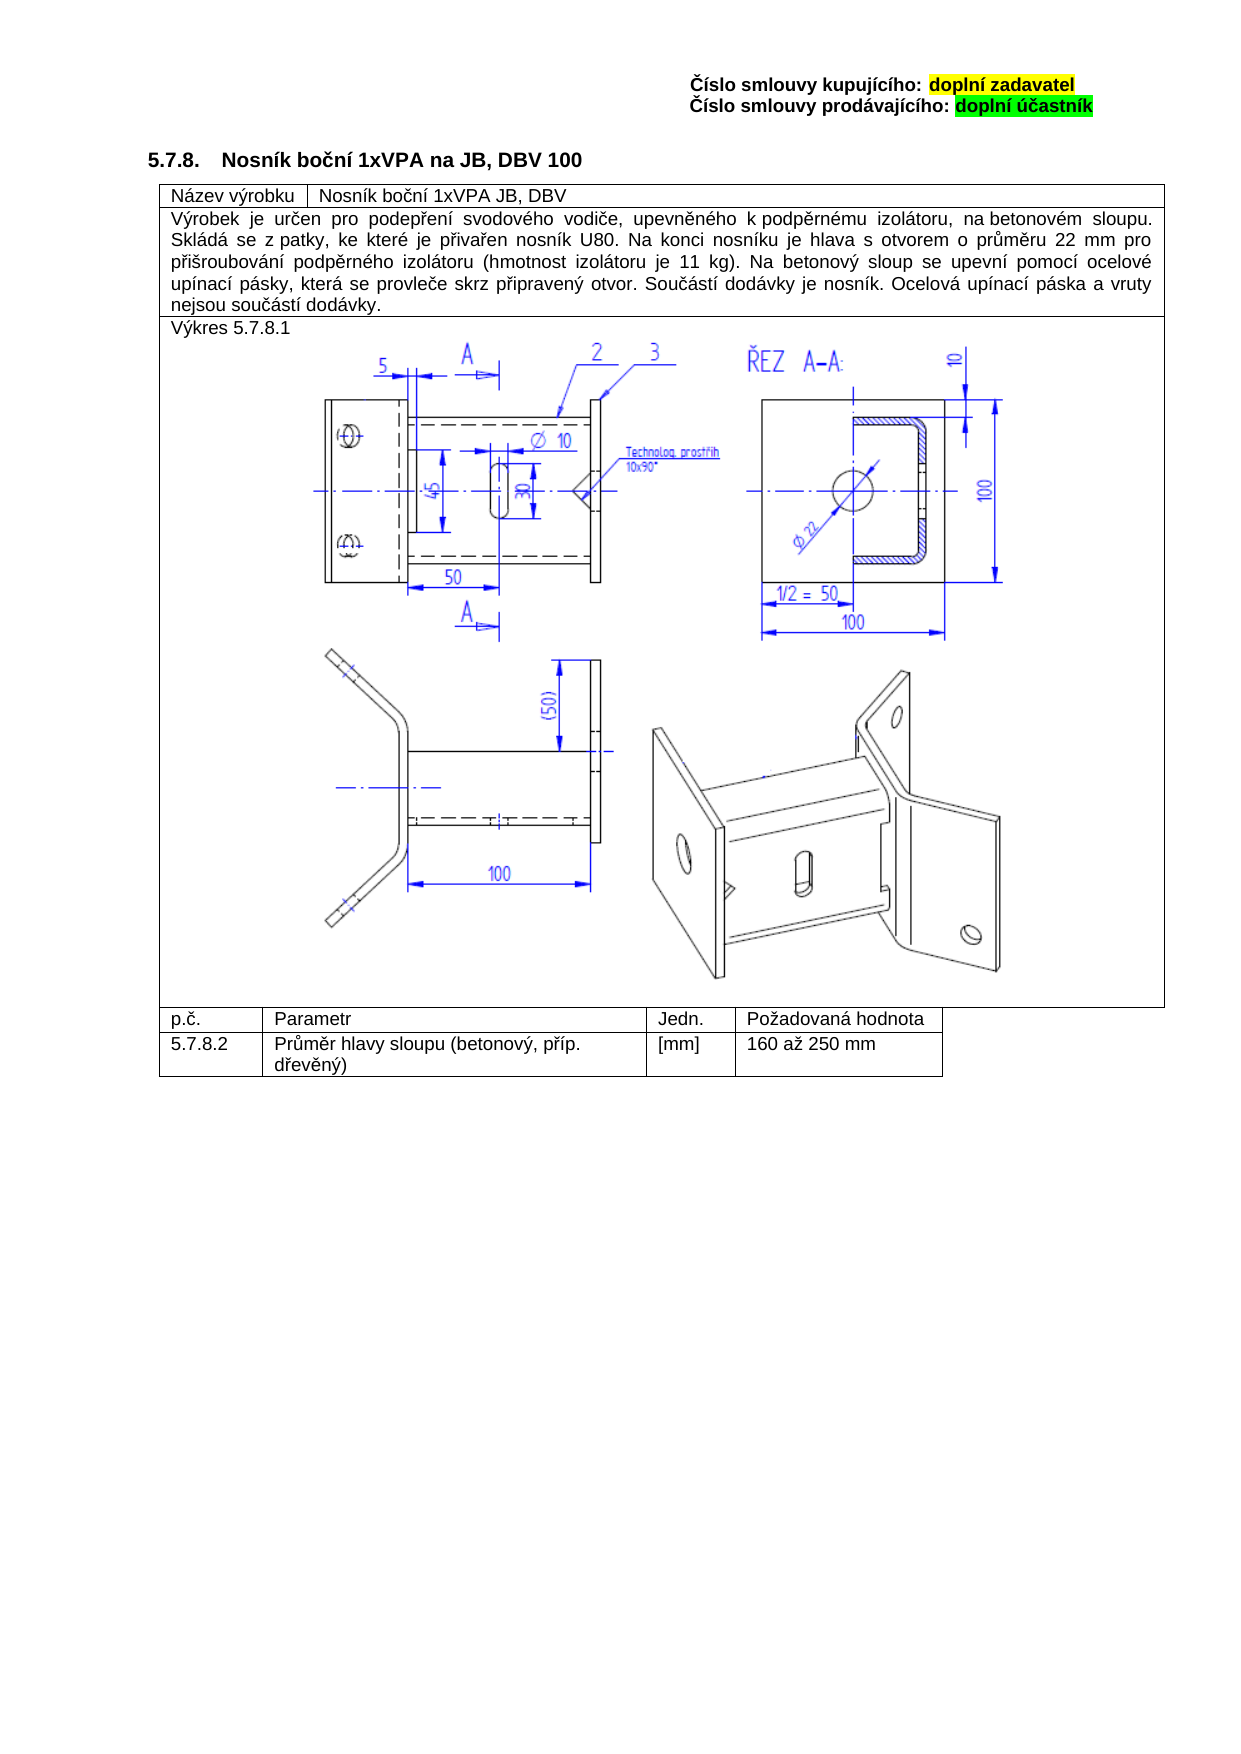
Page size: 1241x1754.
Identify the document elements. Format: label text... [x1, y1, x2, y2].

table_cell Jedn. [647, 1008, 735, 1032]
table_cell 160 až 250 mm [736, 1033, 942, 1076]
table_cell Požadovaná hodnota [736, 1008, 942, 1032]
list Nosník boční 1xVPA na JB, DBV 100 [148, 148, 1093, 172]
table_header Nosník boční 1xVPA JB, DBV [308, 185, 1164, 207]
table_cell Parametr [263, 1008, 646, 1032]
table_cell [mm] [647, 1033, 735, 1076]
table_header Název výrobku [160, 185, 307, 207]
table_cell Výkres 5.7.8.1 [160, 317, 1164, 1007]
table_cell p.č. [160, 1008, 262, 1032]
table_cell 5.7.8.2 [160, 1033, 262, 1076]
picture [311, 338, 1013, 985]
table_cell Průměr hlavy sloupu (betonový, příp. dřevěný) [263, 1033, 646, 1076]
table_cell Výrobek je určen pro podepření svodového vodiče, upevněného k podpěrnému izolátoru, na betonovém sloupu. Skládá se z patky, ke které je přivařen nosník U80. Na konci nosníku je hlava s otvorem o průměru 22 mm pro přišroubování podpěrného izolátoru (hmotnost izolátoru je 11 kg). Na betonový sloup se upevní pomocí ocelové upínací pásky, která se provleče skrz připravený otvor. Součástí dodávky je nosník. Ocelová upínací páska a vruty nejsou součástí dodávky. [160, 208, 1164, 316]
